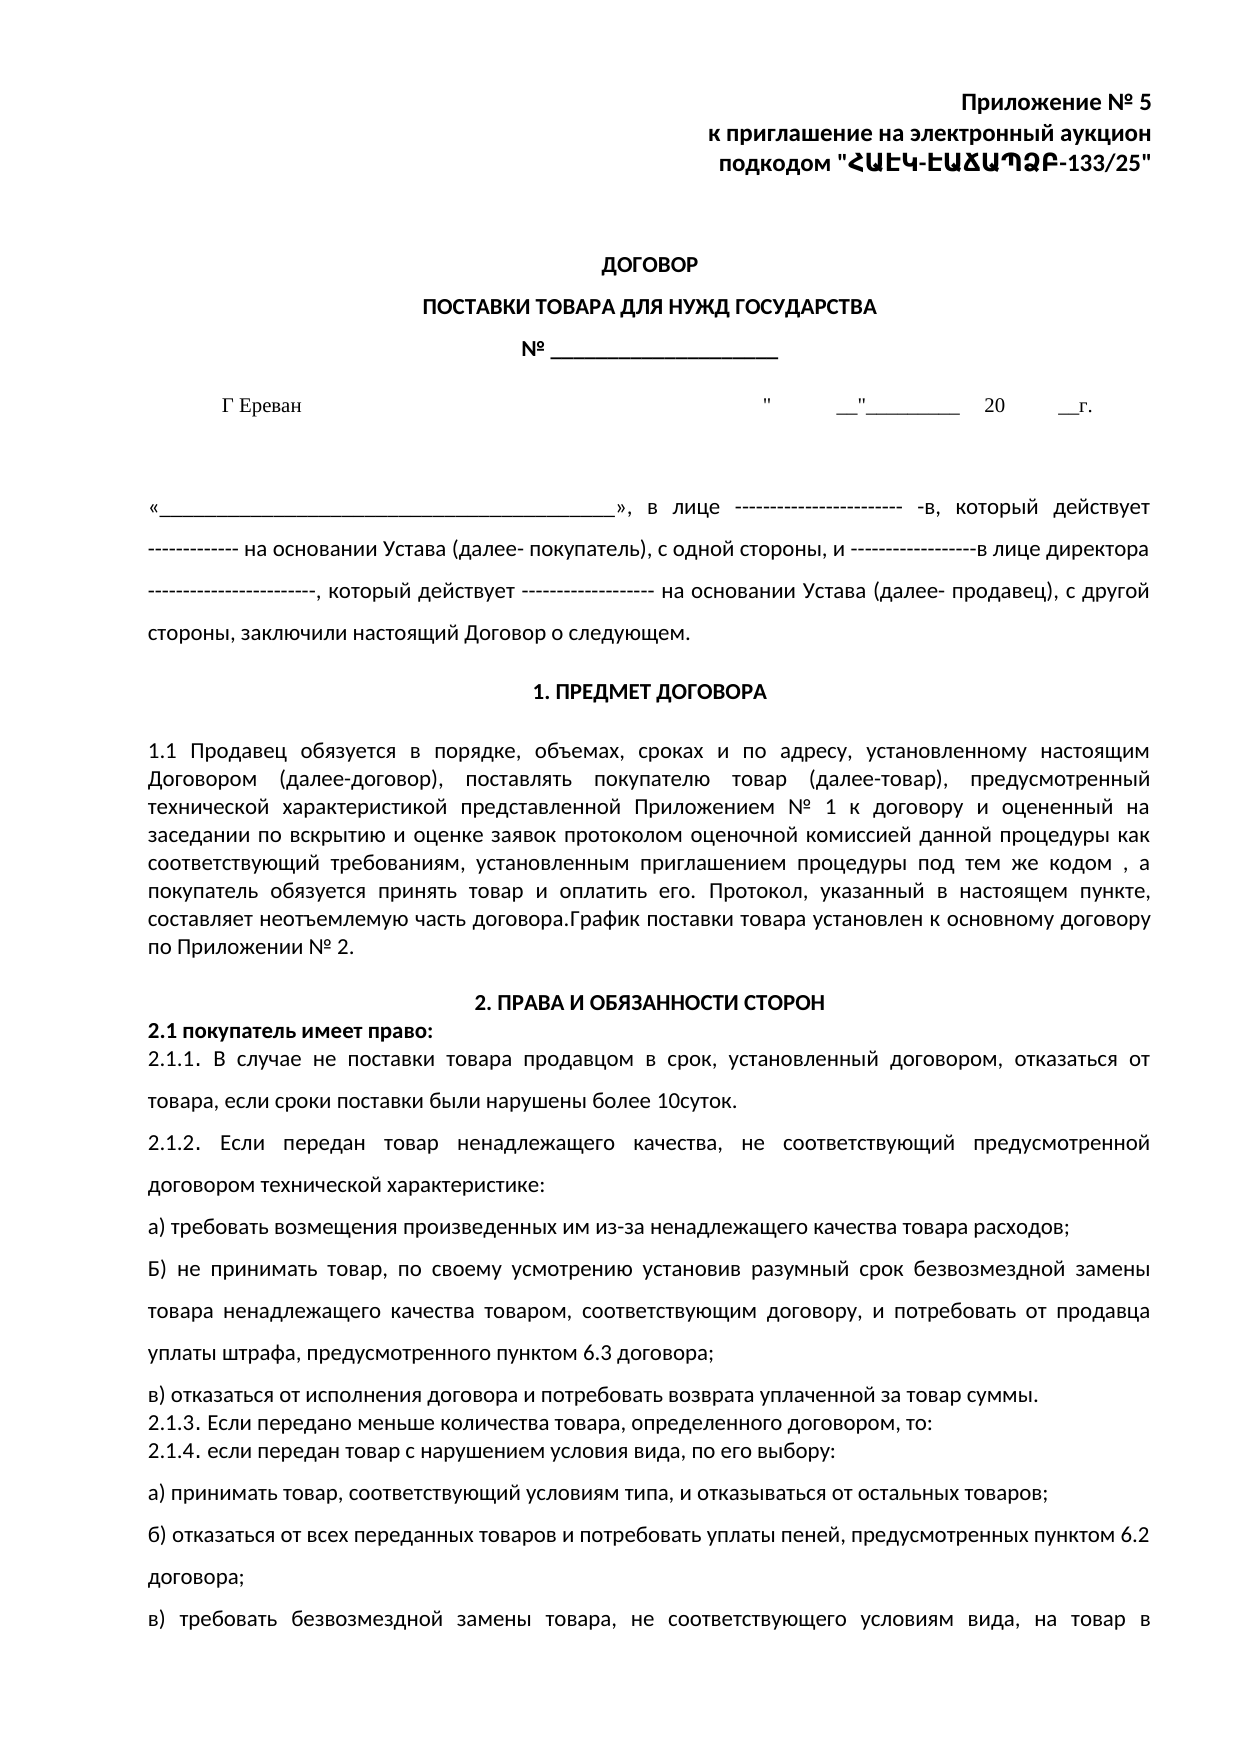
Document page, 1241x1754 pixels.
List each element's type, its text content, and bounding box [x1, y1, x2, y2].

text ПОСТАВКИ ТОВАРА ДЛЯ НУЖД ГОСУДАРСТВА [148, 292, 1152, 321]
list 2.1.2․ Если передан товар ненадлежащего качества, не соответствующий предусмотренной договором технической характеристике: [148, 1128, 1152, 1198]
text 2.1 покупатель имеет право: [148, 1016, 1152, 1044]
list а) принимать товар, соответствующий условиям типа, и отказываться от остальных товаров; [148, 1478, 1152, 1506]
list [148, 1604, 1152, 1632]
list б) отказаться от всех переданных товаров и потребовать уплаты пеней, предусмотренных пунктом 6.2 договора; [148, 1520, 1152, 1590]
list а) требовать возмещения произведенных им из-за ненадлежащего качества товара расходов; [148, 1212, 1152, 1240]
text 1. ПРЕДМЕТ ДОГОВОРА [148, 677, 1152, 705]
list 2.1.4․ если передан товар с нарушением условия вида, по его выбору: [148, 1436, 1152, 1464]
text Приложение № 5 [148, 86, 1152, 117]
table_header Г Ереван [136, 393, 620, 434]
text к приглашение на электронный аукцион [177, 117, 1152, 147]
text подкодом "ՀԱԷԿ-ԷԱՃԱՊՁԲ-133/25" [177, 147, 1152, 178]
text «________________________________________», в лице ------------------------ -в, который действует ------------- на основании Устава (далее- покупатель), с одной стороны, и ------------------в лице директора ------------------------, который действует ------------------- на основании Устава (далее- продавец), с другой стороны, заключили настоящий Договор о следующем. [148, 492, 1152, 646]
list 2. ПРАВА И ОБЯЗАННОСТИ СТОРОН [148, 988, 1152, 1016]
text в) отказаться от исполнения договора и потребовать возврата уплаченной за товар суммы. [148, 1380, 1152, 1408]
list Б) не принимать товар, по своему усмотрению установив разумный срок безвозмездной замены товара ненадлежащего качества товаром, соответствующим договору, и потребовать от продавца уплаты штрафа, предусмотренного пунктом 6.3 договора; [148, 1254, 1152, 1366]
text № ____________________ [148, 334, 1152, 362]
list 2.1.1․ В случае не поставки товара продавцом в срок, установленный договором, отказаться от товара, если сроки поставки были нарушены более 10суток. [148, 1044, 1152, 1114]
text ДОГОВОР [148, 251, 1152, 278]
table_header " __"_________ 20 __г. [620, 393, 1104, 434]
text 1.1 Продавец обязуется в порядке, объемах, сроках и по адресу, установленному настоящим Договором (далее-договор), поставлять покупателю товар (далее-товар), предусмотренный технической характеристикой представленной Приложением № 1 к договору и оцененный на заседании по вскрытию и оценке заявок протоколом оценочной комиссией данной процедуры как соответствующий требованиям, установленным приглашением процедуры под тем же кодом , а покупатель обязуется принять товар и оплатить его. Протокол, указанный в настоящем пункте, составляет неотъемлемую часть договора.График поставки товара установлен к основному договору по Приложении № 2. [148, 736, 1152, 960]
text 2.1.3․ Если передано меньше количества товара, определенного договором, то: [148, 1408, 1152, 1436]
